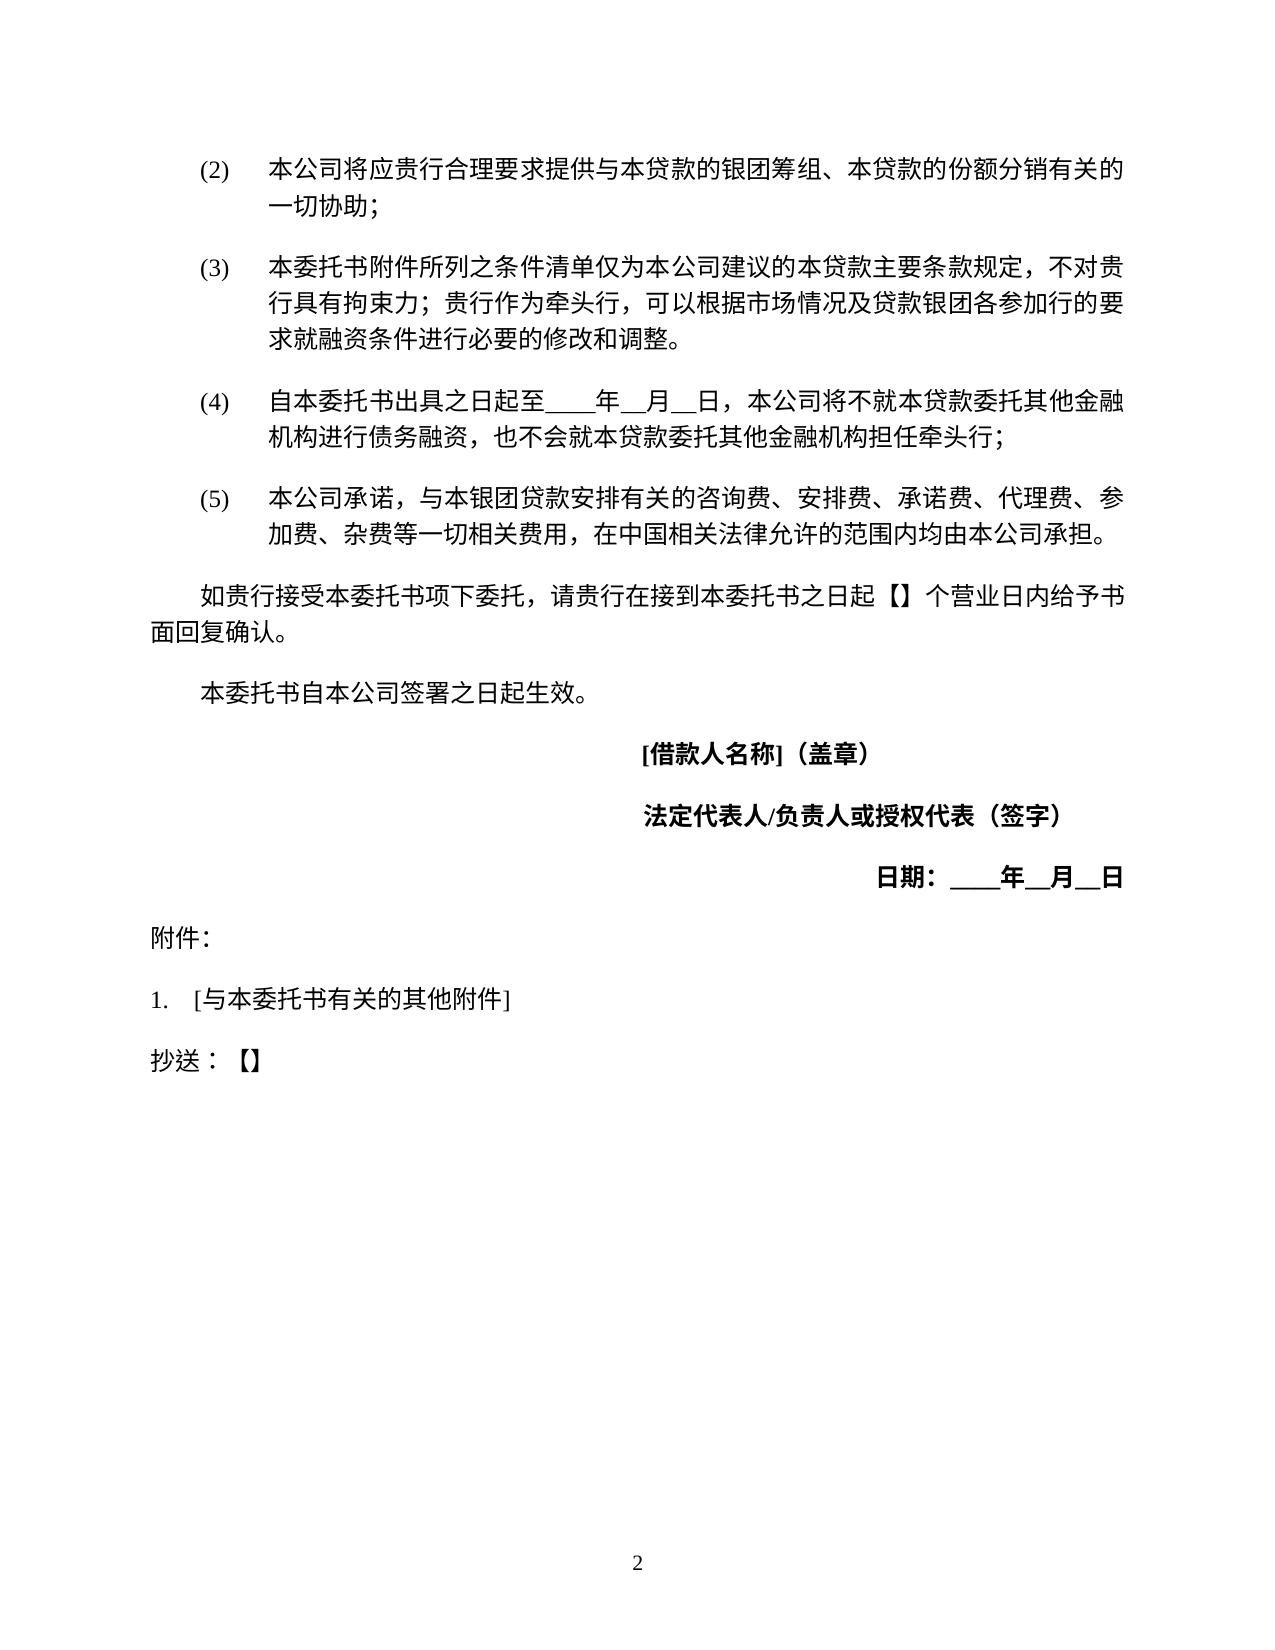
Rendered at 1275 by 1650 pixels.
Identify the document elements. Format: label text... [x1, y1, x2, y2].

text 附件： [150, 919, 1125, 955]
text 日期：____年__月__日 [150, 857, 1125, 894]
list [与本委托书有关的其他附件] [150, 980, 1125, 1016]
list 自本委托书出具之日起至____年__月__日，本公司将不就本贷款委托其他金融机构进行债务融资，也不会就本贷款委托其他金融机构担任牵头行； [200, 381, 1125, 454]
text 抄送：【】 [150, 1041, 1125, 1077]
list 本公司将应贵行合理要求提供与本贷款的银团筹组、本贷款的份额分销有关的一切协助； [200, 150, 1125, 222]
text [借款人名称]（盖章） [150, 735, 1024, 771]
list 本委托书附件所列之条件清单仅为本公司建议的本贷款主要条款规定，不对贵行具有拘束力；贵行作为牵头行，可以根据市场情况及贷款银团各参加行的要求就融资条件进行必要的修改和调整。 [200, 247, 1125, 356]
text 本委托书自本公司签署之日起生效。 [150, 674, 1125, 710]
text 法定代表人/负责人或授权代表（签字） [150, 796, 1075, 832]
text 如贵行接受本委托书项下委托，请贵行在接到本委托书之日起【】个营业日内给予书面回复确认。 [150, 576, 1125, 649]
list 本公司承诺，与本银团贷款安排有关的咨询费、安排费、承诺费、代理费、参加费、杂费等一切相关费用，在中国相关法律允许的范围内均由本公司承担。 [200, 479, 1125, 551]
